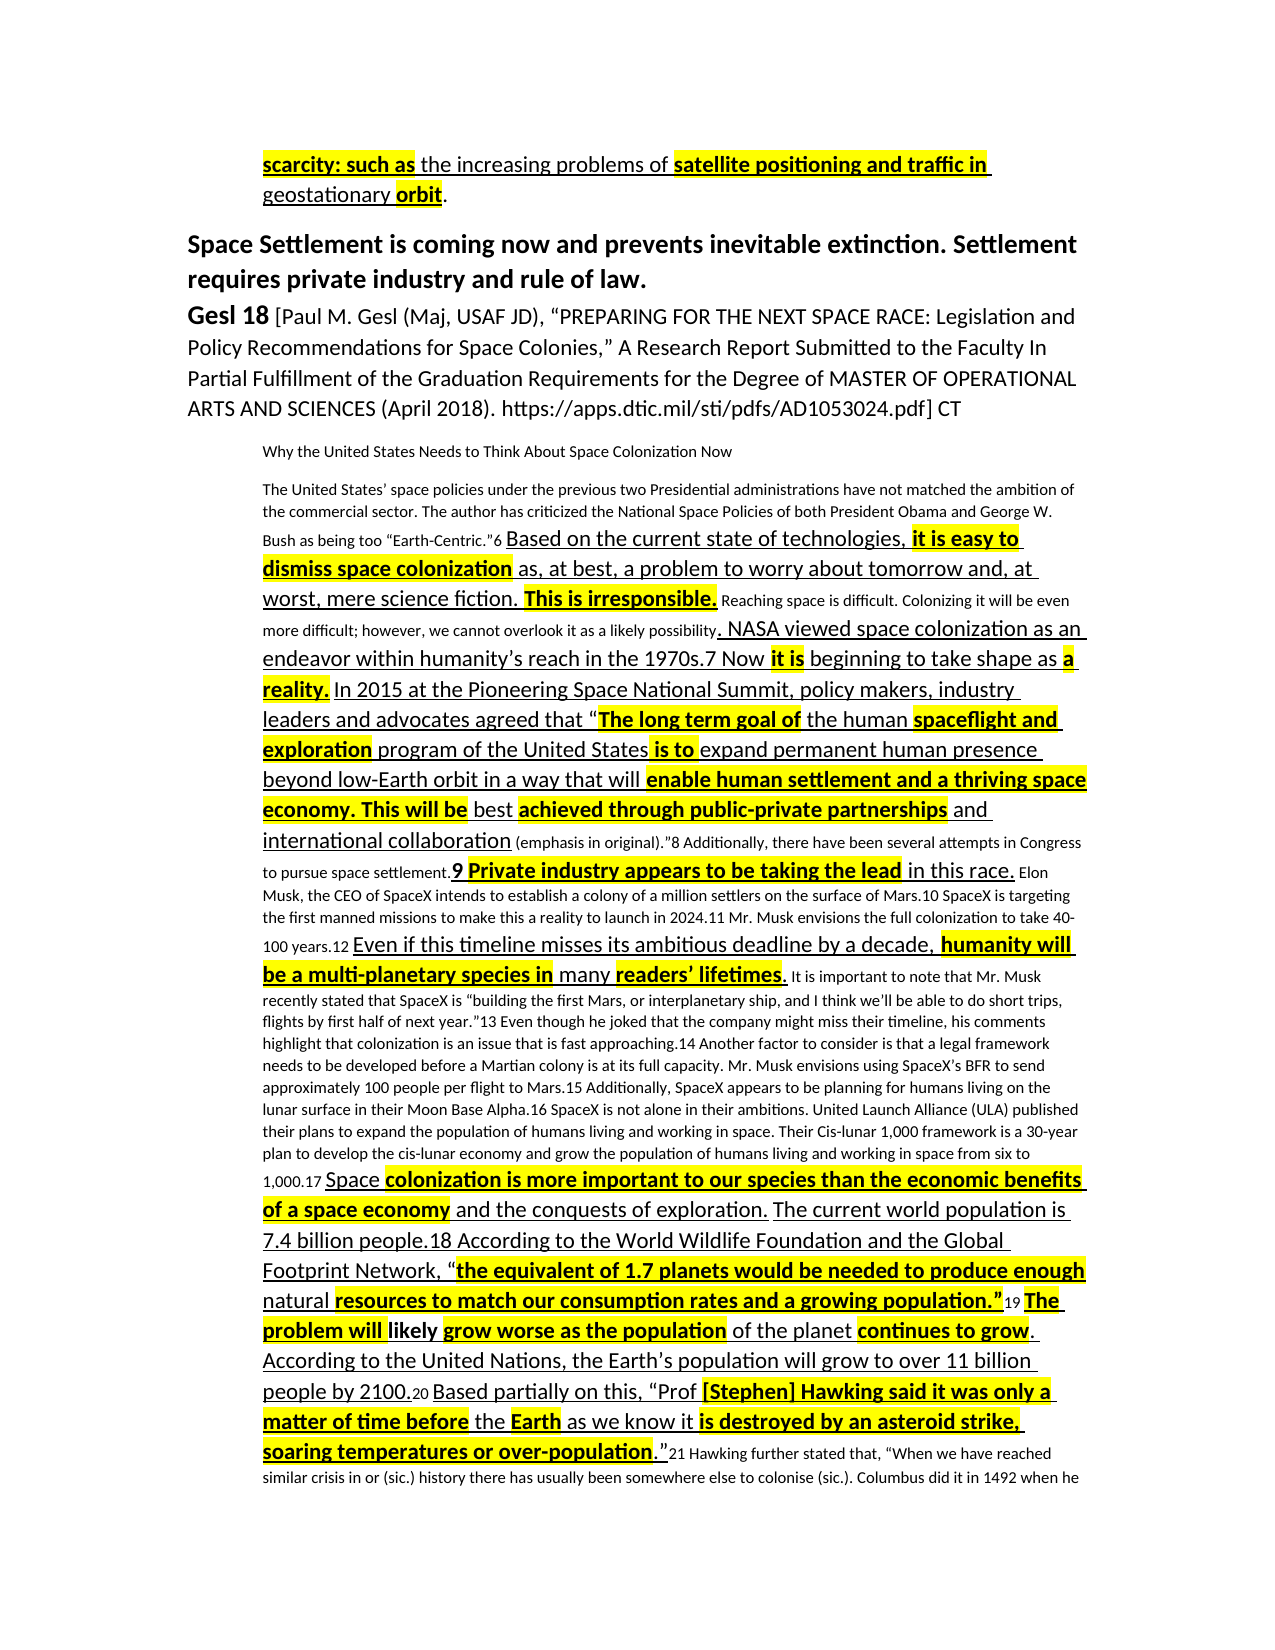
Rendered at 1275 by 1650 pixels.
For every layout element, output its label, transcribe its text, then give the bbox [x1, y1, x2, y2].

subtitle Space Settlement is coming now and prevents inevitable extinction. Settlement requires private industry and rule of law. [187, 227, 1087, 296]
text Why the United States Needs to Think About Space Colonization Now [262, 441, 1087, 461]
text Gesl 18 [Paul M. Gesl (Maj, USAF JD), “PREPARING FOR THE NEXT SPACE RACE: Legislation and Policy Recommendations for Space Colonies,” A Research Report Submitted to the Faculty In Partial Fulfillment of the Graduation Requirements for the Degree of MASTER OF OPERATIONAL ARTS AND SCIENCES (April 2018). https://apps.dtic.mil/sti/pdfs/AD1053024.pdf] CT [187, 298, 1087, 422]
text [262, 790, 1087, 1487]
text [262, 150, 1087, 208]
